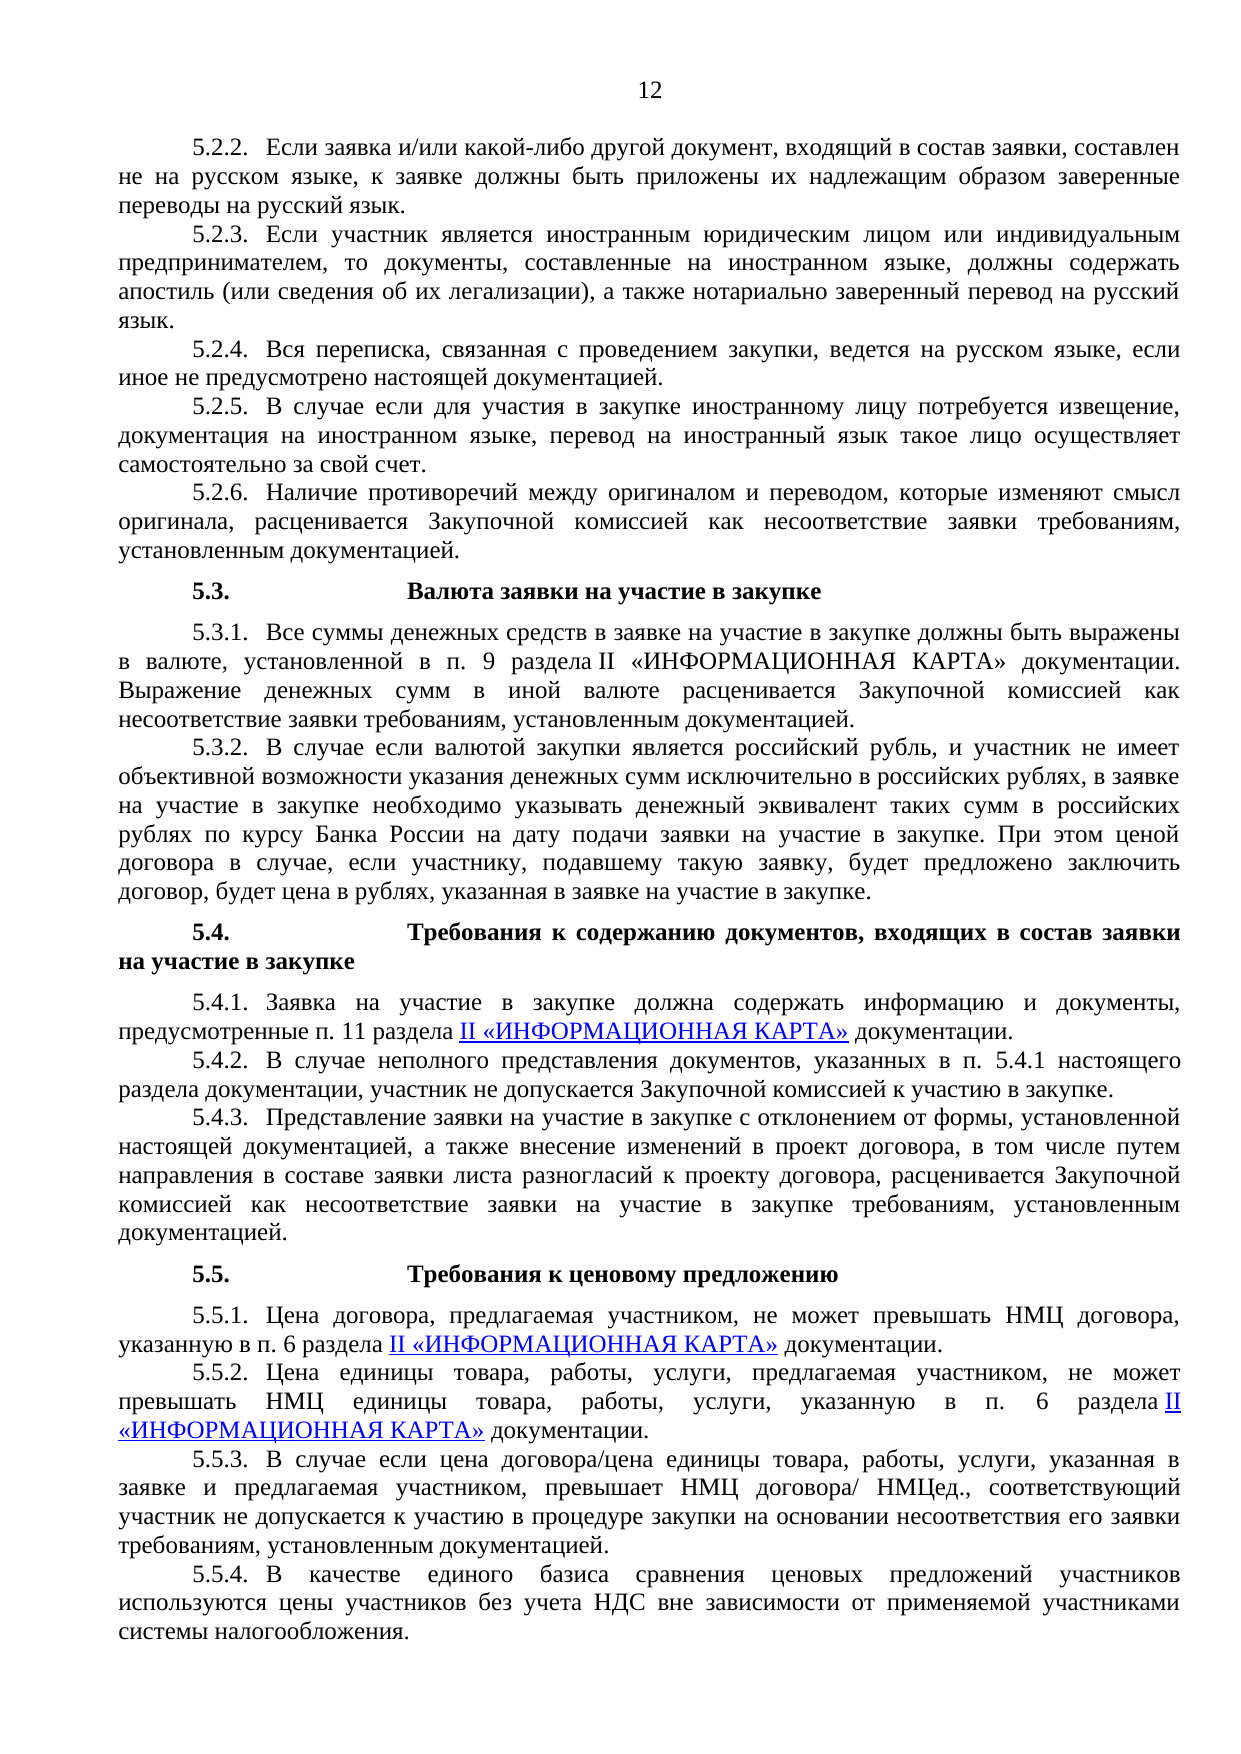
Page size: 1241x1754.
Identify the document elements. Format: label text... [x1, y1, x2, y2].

list Вся переписка, связанная с проведением закупки, ведется на русском языке, если иное не предусмотрено настоящей документацией. [118, 334, 1181, 391]
list Заявка на участие в закупке должна содержать информацию и документы, предусмотренные п. 11 раздела II «ИНФОРМАЦИОННАЯ КАРТА» документации. [118, 987, 1181, 1045]
list В случае если для участия в закупке иностранному лицу потребуется извещение, документация на иностранном языке, перевод на иностранный язык такое лицо осуществляет самостоятельно за свой счет. [118, 391, 1181, 477]
list Представление заявки на участие в закупке с отклонением от формы, установленной настоящей документацией, а также внесение изменений в проект договора, в том числе путем направления в составе заявки листа разногласий к проекту договора, расценивается Закупочной комиссией как несоответствие заявки на участие в закупке требованиям, установленным документацией. [118, 1102, 1181, 1246]
list Все суммы денежных средств в заявке на участие в закупке должны быть выражены в валюте, установленной в п. 9 раздела II «ИНФОРМАЦИОННАЯ КАРТА» документации. Выражение денежных сумм в иной валюте расценивается Закупочной комиссией как несоответствие заявки требованиям, установленным документацией. [118, 617, 1181, 732]
list Цена договора, предлагаемая участником, не может превышать НМЦ договора, указанную в п. 6 раздела II «ИНФОРМАЦИОННАЯ КАРТА» документации. [118, 1300, 1181, 1357]
list Наличие противоречий между оригиналом и переводом, которые изменяют смысл оригинала, расценивается Закупочной комиссией как несоответствие заявки требованиям, установленным документацией. [118, 477, 1181, 564]
list Требования к содержанию документов, входящих в состав заявки на участие в закупке [118, 917, 1181, 975]
list В случае если валютой закупки является российский рубль, и участник не имеет объективной возможности указания денежных сумм исключительно в российских рублях, в заявке на участие в закупке необходимо указывать денежный эквивалент таких сумм в российских рублях по курсу Банка России на дату подачи заявки на участие в закупке. При этом ценой договора в случае, если участнику, подавшему такую заявку, будет предложено заключить договор, будет цена в рублях, указанная в заявке на участие в закупке. [118, 732, 1181, 905]
list Если участник является иностранным юридическим лицом или индивидуальным предпринимателем, то документы, составленные на иностранном языке, должны содержать апостиль (или сведения об их легализации), а также нотариально заверенный перевод на русский язык. [118, 219, 1181, 334]
list Требования к ценовому предложению [118, 1259, 1181, 1287]
list В качестве единого базиса сравнения ценовых предложений участников используются цены участников без учета НДС вне зависимости от применяемой участниками системы налогообложения. [118, 1559, 1181, 1645]
list Цена единицы товара, работы, услуги, предлагаемая участником, не может превышать НМЦ единицы товара, работы, услуги, указанную в п. 6 раздела II «ИНФОРМАЦИОННАЯ КАРТА» документации. [118, 1357, 1181, 1444]
list В случае неполного представления документов, указанных в п. 5.4.1 настоящего раздела документации, участник не допускается Закупочной комиссией к участию в закупке. [118, 1045, 1181, 1102]
list Валюта заявки на участие в закупке [118, 576, 1181, 605]
list В случае если цена договора/цена единицы товара, работы, услуги, указанная в заявке и предлагаемая участником, превышает НМЦ договора/ НМЦед., соответствующий участник не допускается к участию в процедуре закупки на основании несоответствия его заявки требованиям, установленным документацией. [118, 1444, 1181, 1559]
list Если заявка и/или какой-либо другой документ, входящий в состав заявки, составлен не на русском языке, к заявке должны быть приложены их надлежащим образом заверенные переводы на русский язык. [118, 132, 1181, 219]
